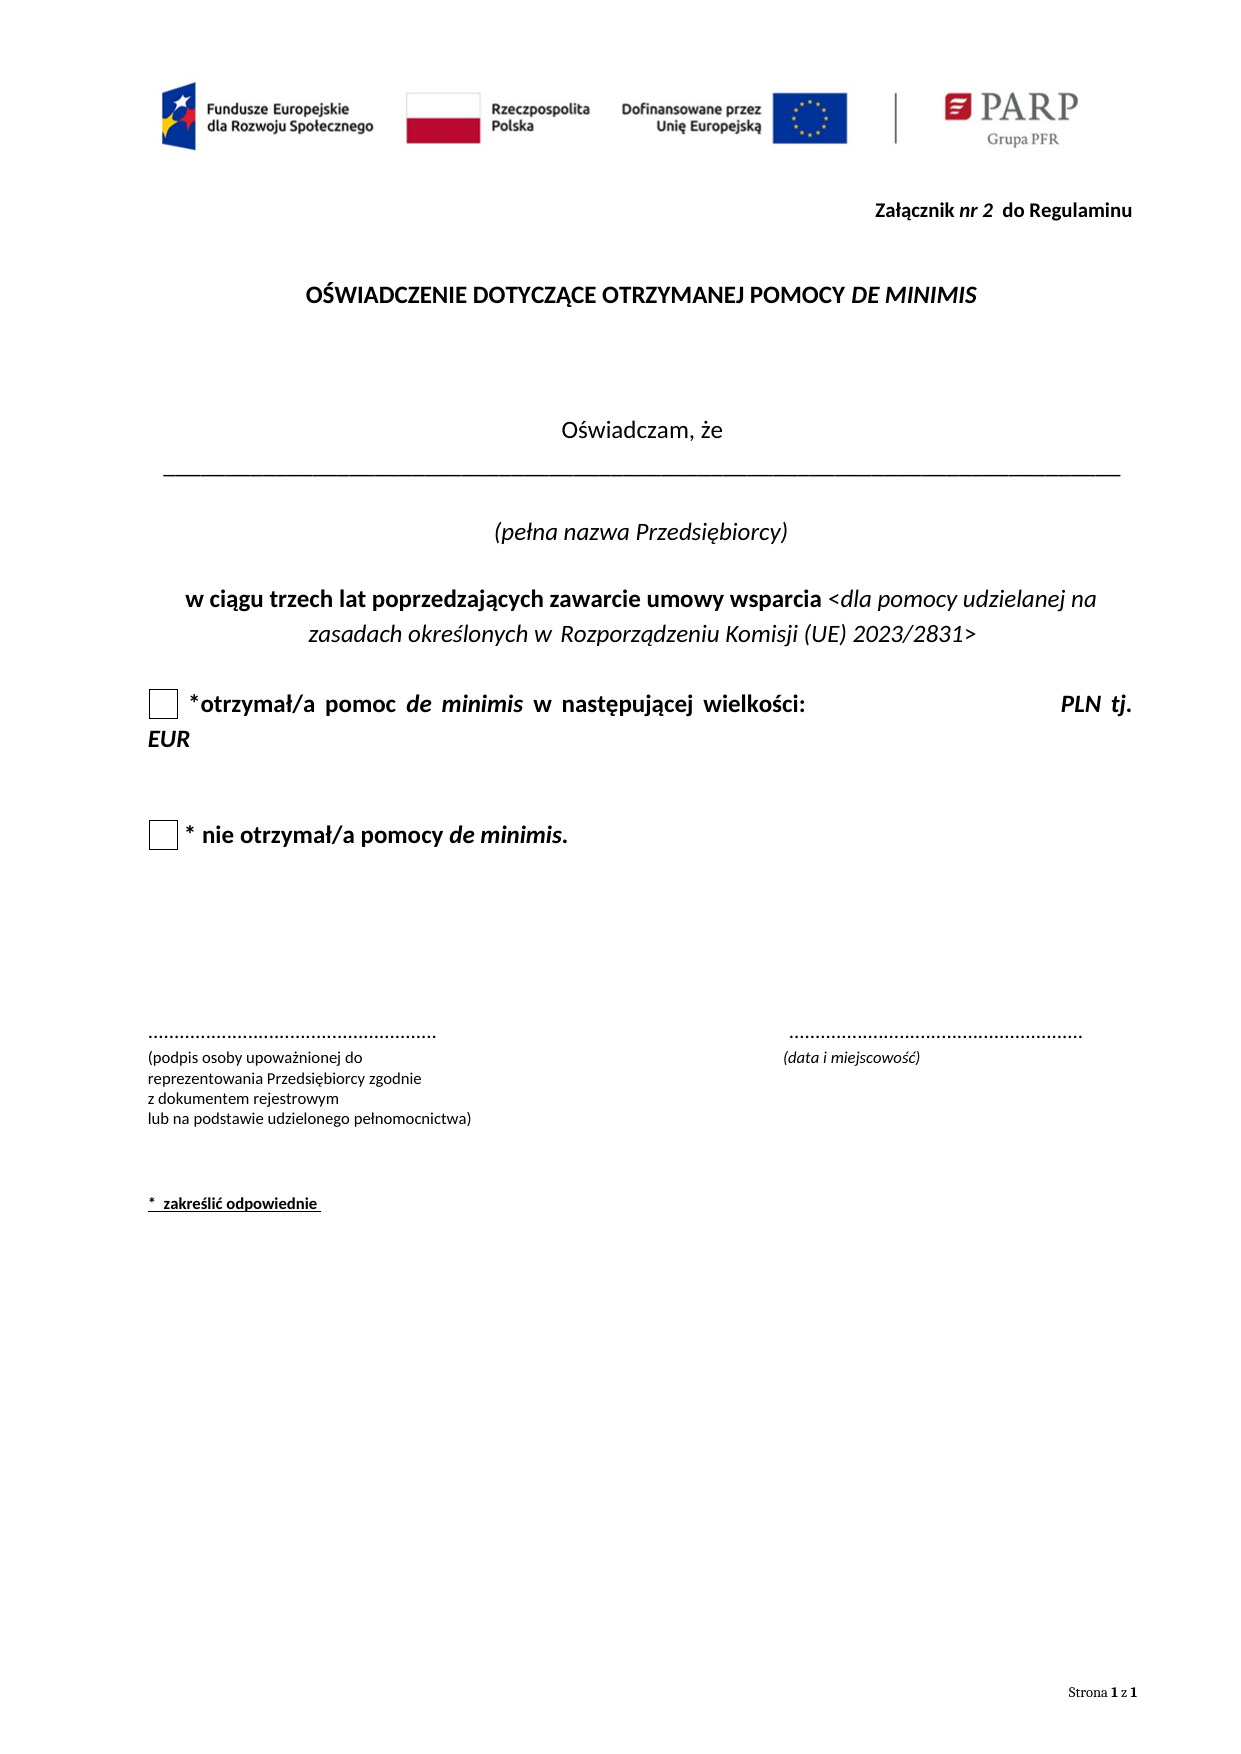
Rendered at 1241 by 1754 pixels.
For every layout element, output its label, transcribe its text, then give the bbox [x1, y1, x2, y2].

text ....................................................... ........................................................ [148, 1018, 1137, 1044]
text * zakreślić odpowiednie [148, 1193, 1137, 1214]
text * nie otrzymał/a pomocy de minimis. [148, 819, 1137, 850]
text Załącznik nr 2 do Regulaminu [148, 197, 1137, 254]
text Oświadczam, że _____________________________________________________________________________ [148, 414, 1137, 512]
text w ciągu trzech lat poprzedzających zawarcie umowy wsparcia <dla pomocy udzielanej na zasadach określonych w Rozporządzeniu Komisji (UE) 2023/2831> [148, 583, 1137, 649]
text OŚWIADCZENIE DOTYCZĄCE OTRZYMANEJ POMOCY DE MINIMIS [148, 279, 1137, 310]
picture [147, 73, 1093, 160]
text (podpis osoby upoważnionej do (data i miejscowość) reprezentowania Przedsiębiorcy zgodnie z dokumentem rejestrowym lub na podstawie udzielonego pełnomocnictwa) [148, 1048, 1137, 1129]
text (pełna nazwa Przedsiębiorcy) [148, 516, 1137, 579]
text *otrzymał/a pomoc de minimis w następującej wielkości: PLN tj. EUR [148, 688, 1137, 754]
